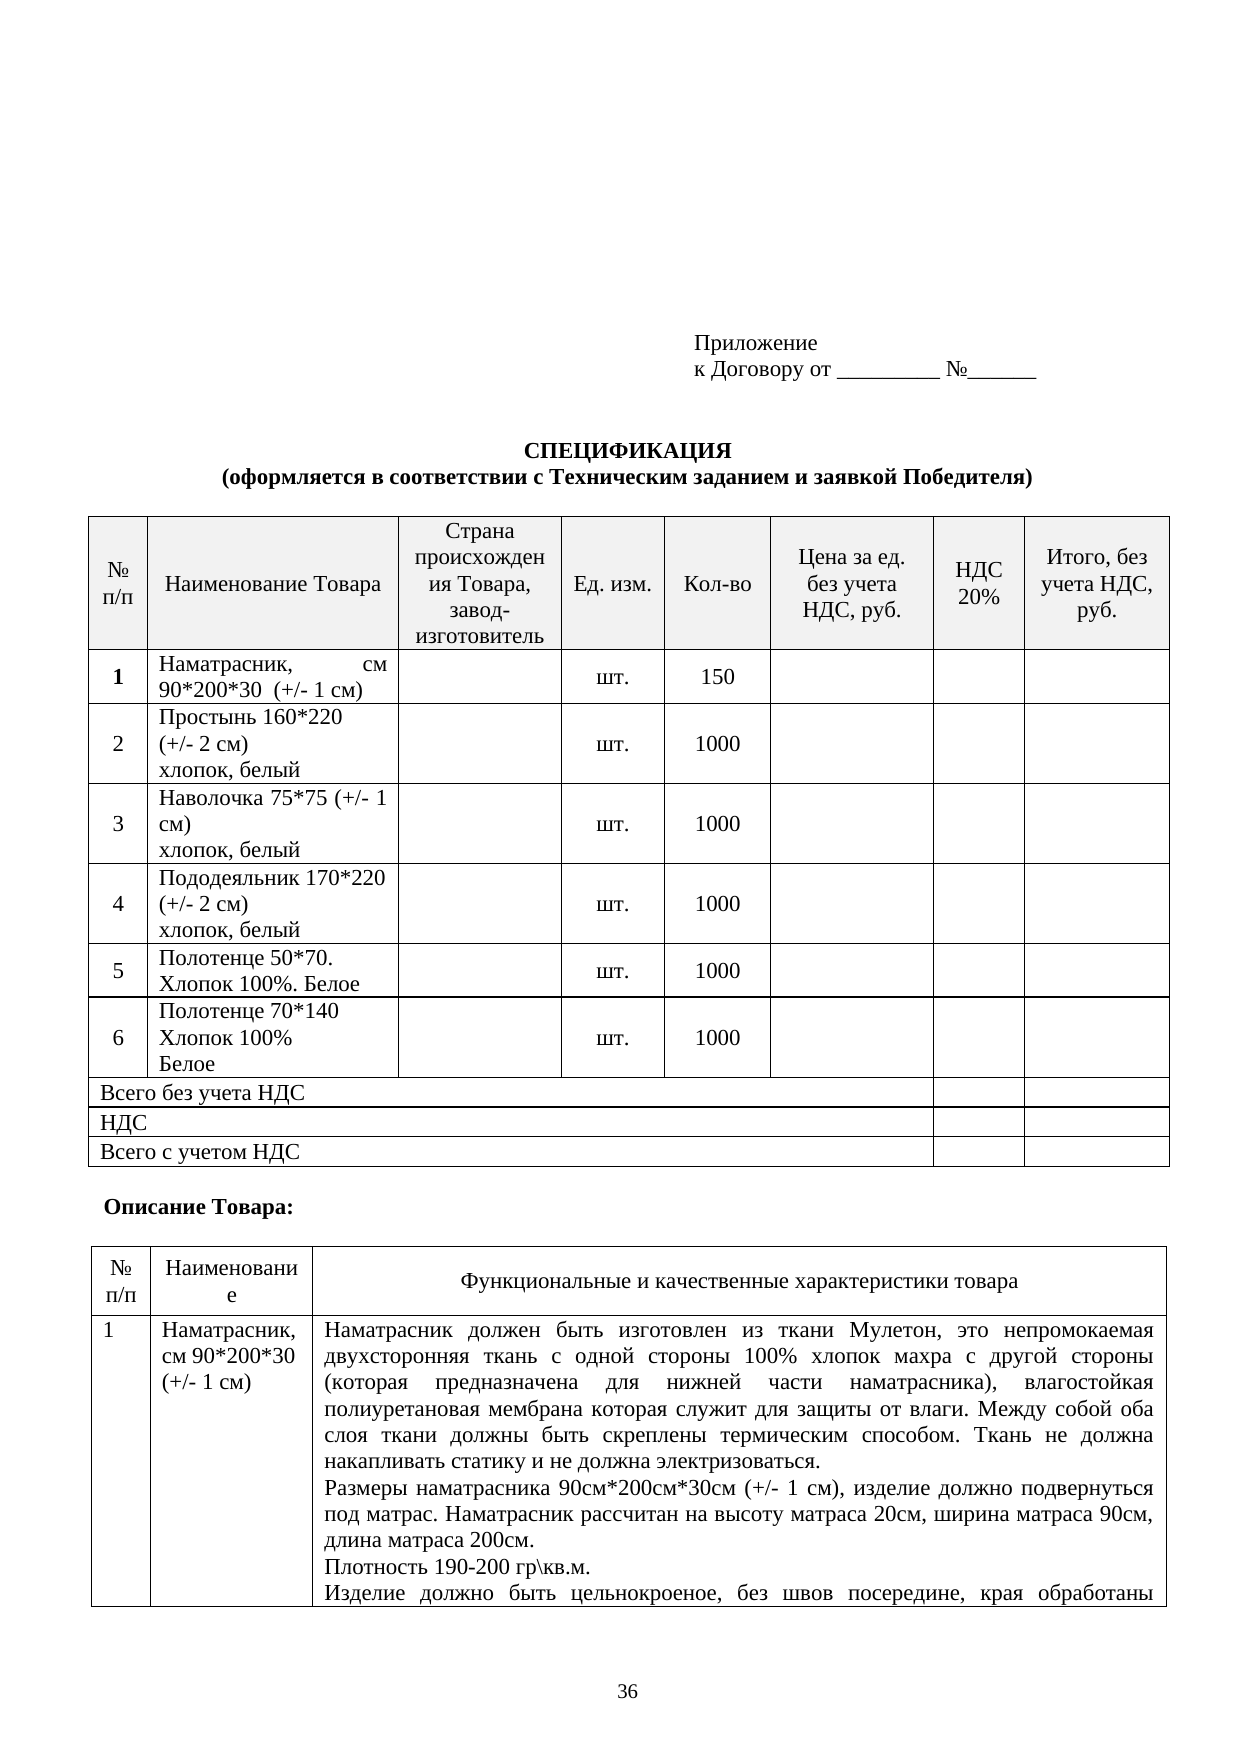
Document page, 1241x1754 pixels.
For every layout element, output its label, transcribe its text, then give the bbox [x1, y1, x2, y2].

table_header Функциональные и качественные характеристики товара [313, 1247, 1166, 1314]
table_cell [771, 998, 933, 1077]
table_cell 1000 [665, 944, 770, 996]
table_cell Простынь 160*220 (+/- 2 см) хлопок, белый [148, 704, 398, 782]
table_cell 6 [89, 998, 147, 1077]
text к Договору от _________ №______ [694, 355, 1152, 382]
table_cell [399, 864, 561, 943]
table_cell 3 [89, 784, 147, 863]
table_cell 1000 [665, 704, 770, 782]
table_cell шт. [562, 998, 664, 1077]
table_header Цена за ед. без учета НДС, руб. [771, 517, 933, 649]
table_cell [151, 1316, 312, 1606]
table_cell [934, 998, 1024, 1077]
text Описание Товара: [103, 1193, 1152, 1220]
table_cell [1025, 704, 1169, 782]
table_header Кол-во [665, 517, 770, 649]
table_cell 1000 [665, 998, 770, 1077]
table_cell 150 [665, 650, 770, 702]
text Приложение [694, 329, 1152, 355]
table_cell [313, 1316, 1166, 1606]
table_header № п/п [92, 1247, 150, 1314]
table_cell [771, 704, 933, 782]
table_cell [771, 864, 933, 943]
table_cell 5 [89, 944, 147, 996]
table_cell [934, 944, 1024, 996]
table_cell Наволочка 75*75 (+/- 1 см) хлопок, белый [148, 784, 398, 863]
table_cell Всего без учета НДС [89, 1078, 933, 1106]
table_cell [1025, 944, 1169, 996]
table_header Страна происхождения Товара, завод-изготовитель [399, 517, 561, 649]
table_cell Полотенце 70*140 Хлопок 100% Белое [148, 998, 398, 1077]
table_cell 4 [89, 864, 147, 943]
table_cell [934, 864, 1024, 943]
table_header НДС 20% [934, 517, 1024, 649]
table_cell 2 [89, 704, 147, 782]
table_cell шт. [562, 650, 664, 702]
text СПЕЦИФИКАЦИЯ [103, 437, 1152, 463]
table_cell НДС [89, 1108, 933, 1136]
table_cell [399, 998, 561, 1077]
table_cell [1025, 998, 1169, 1077]
table_cell [1025, 1108, 1169, 1136]
table_cell [934, 650, 1024, 702]
table_cell [1025, 1078, 1169, 1106]
table_cell Наматрасник, см 90*200*30 (+/- 1 см) [148, 650, 398, 702]
table_cell [934, 1108, 1024, 1136]
table_cell [1025, 864, 1169, 943]
text (оформляется в соответствии с Техническим заданием и заявкой Победителя) [103, 463, 1152, 489]
table_cell [934, 1137, 1024, 1166]
table_cell [399, 944, 561, 996]
table_cell [1025, 1137, 1169, 1166]
table_cell 1 [92, 1316, 150, 1606]
table_cell [934, 784, 1024, 863]
table_header Наименование [151, 1247, 312, 1314]
table_cell Пододеяльник 170*220 (+/- 2 см) хлопок, белый [148, 864, 398, 943]
table_header Ед. изм. [562, 517, 664, 649]
table_cell [934, 704, 1024, 782]
table_cell [399, 704, 561, 782]
table_cell шт. [562, 784, 664, 863]
table_cell [399, 784, 561, 863]
table_cell 1000 [665, 864, 770, 943]
table_cell Всего с учетом НДС [89, 1137, 933, 1166]
table_header № п/п [89, 517, 147, 649]
table_cell [1025, 650, 1169, 702]
table_cell 1000 [665, 784, 770, 863]
table_header Наименование Товара [148, 517, 398, 649]
table_cell Полотенце 50*70. Хлопок 100%. Белое [148, 944, 398, 996]
table_header Итого, без учета НДС, руб. [1025, 517, 1169, 649]
table_cell 1 [89, 650, 147, 702]
table_cell шт. [562, 704, 664, 782]
table_cell шт. [562, 944, 664, 996]
table_cell [771, 944, 933, 996]
table_cell шт. [562, 864, 664, 943]
table_cell [771, 650, 933, 702]
table_cell [399, 650, 561, 702]
table_cell [771, 784, 933, 863]
table_cell [934, 1078, 1024, 1106]
table_cell [1025, 784, 1169, 863]
